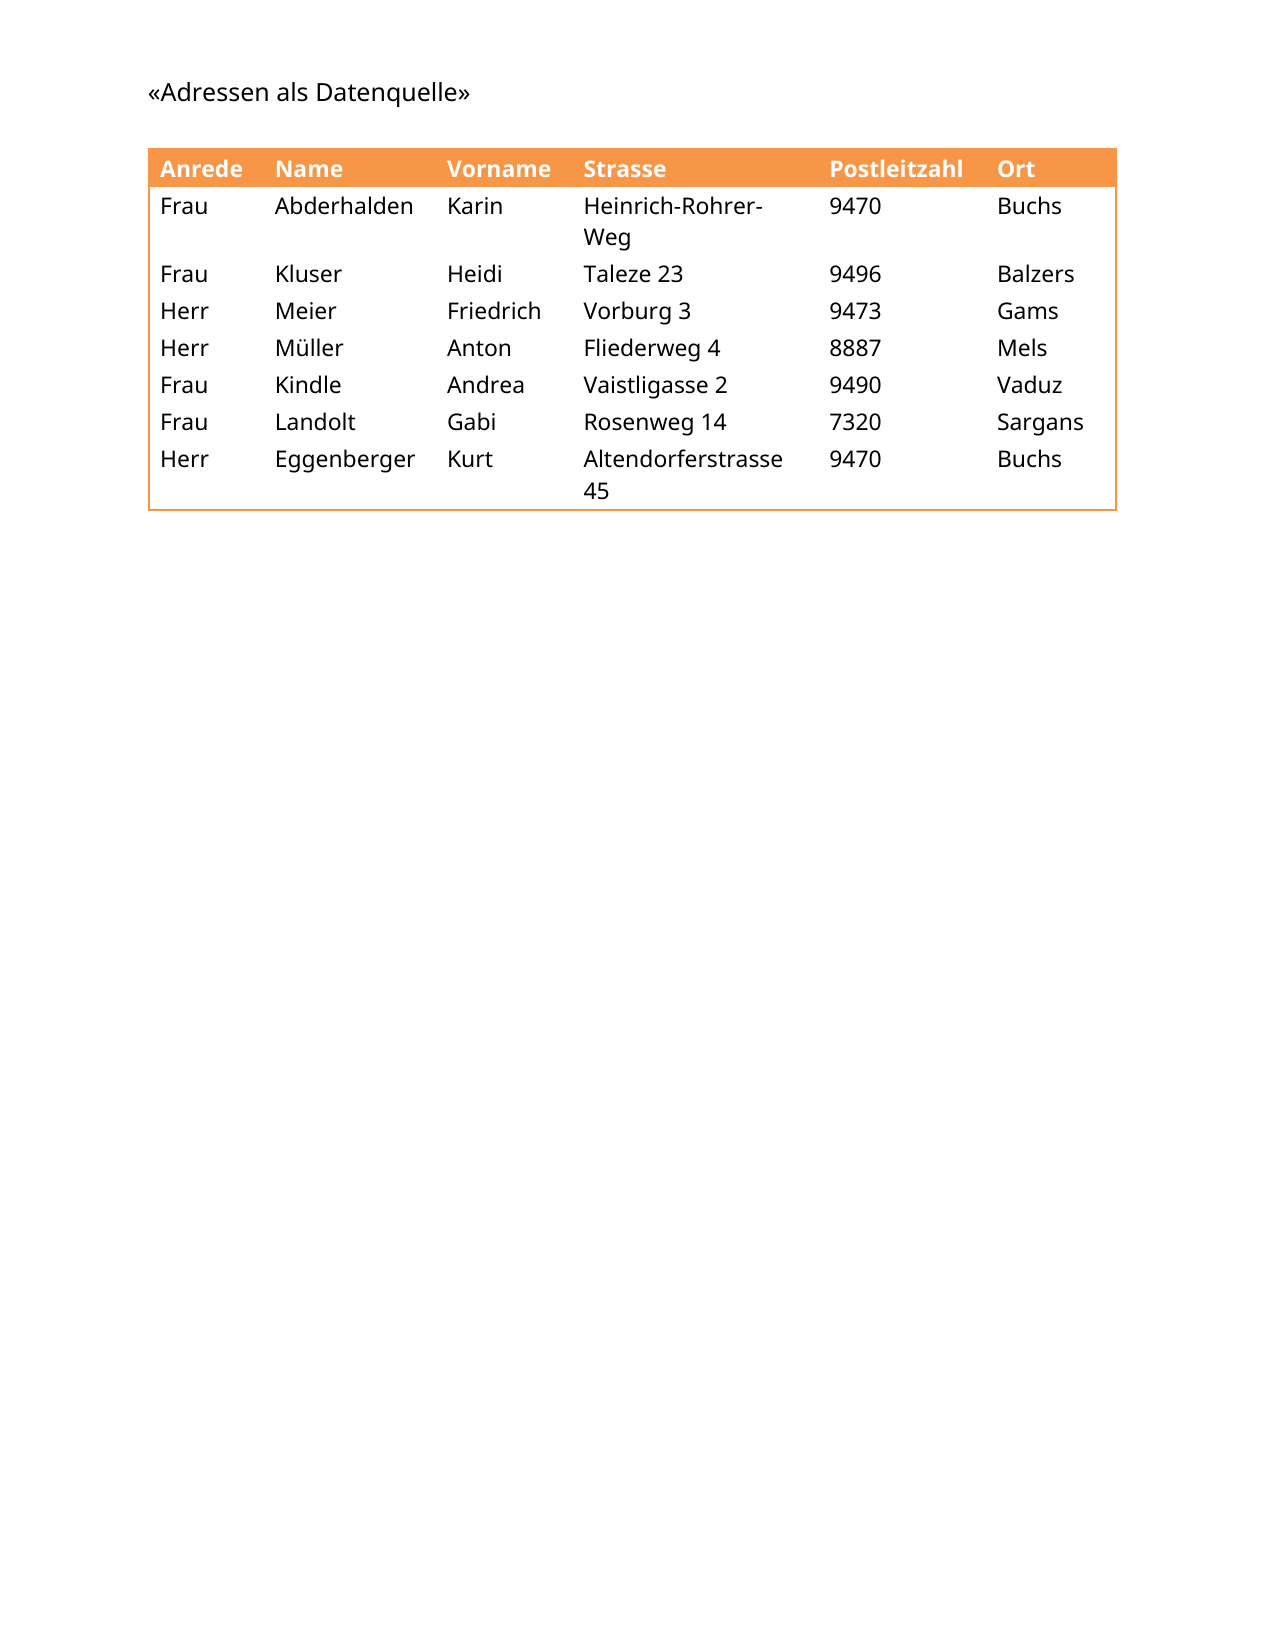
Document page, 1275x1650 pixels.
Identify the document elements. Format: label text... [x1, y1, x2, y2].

table_cell Herr [150, 329, 263, 366]
table_header Vorname [436, 150, 572, 187]
table_cell Herr [150, 292, 263, 329]
table_cell Gabi [436, 404, 572, 441]
table_cell Gams [986, 292, 1115, 329]
table_cell Vaduz [986, 366, 1115, 403]
table_cell Müller [263, 329, 436, 366]
table_cell Abderhalden [263, 187, 436, 255]
table_cell 9470 [818, 187, 986, 255]
table_cell Fliederweg 4 [572, 329, 818, 366]
table_cell 9490 [818, 366, 986, 403]
table_cell Vorburg 3 [572, 292, 818, 329]
table_cell Kluser [263, 255, 436, 292]
table_cell Eggenberger [263, 441, 436, 509]
table_cell Frau [150, 255, 263, 292]
table_cell Rosenweg 14 [572, 404, 818, 441]
table_cell Friedrich [436, 292, 572, 329]
table_cell 9470 [818, 441, 986, 509]
table_cell Buchs [986, 441, 1115, 509]
table_cell Vaistligasse 2 [572, 366, 818, 403]
table_header Anrede [150, 150, 263, 187]
table_cell Altendorferstrasse 45 [572, 441, 818, 509]
table_cell Meier [263, 292, 436, 329]
table_cell Herr [150, 441, 263, 509]
table_cell Kurt [436, 441, 572, 509]
table_cell Buchs [986, 187, 1115, 255]
table_cell Mels [986, 329, 1115, 366]
table_cell Balzers [986, 255, 1115, 292]
table_cell 9473 [818, 292, 986, 329]
table_cell Heinrich-Rohrer-Weg [572, 187, 818, 255]
table_cell Kindle [263, 366, 436, 403]
table_header Strasse [572, 150, 818, 187]
table_cell Frau [150, 187, 263, 255]
table_cell Taleze 23 [572, 255, 818, 292]
table_cell Anton [436, 329, 572, 366]
table_header Name [263, 150, 436, 187]
table_header Postleitzahl [818, 150, 986, 187]
table_cell Frau [150, 366, 263, 403]
table_cell Frau [150, 404, 263, 441]
table_header Ort [986, 150, 1115, 187]
table_cell 9496 [818, 255, 986, 292]
table_cell 7320 [818, 404, 986, 441]
table_cell Landolt [263, 404, 436, 441]
table_cell Karin [436, 187, 572, 255]
table_cell Heidi [436, 255, 572, 292]
table_cell Sargans [986, 404, 1115, 441]
table_cell Andrea [436, 366, 572, 403]
table_cell 8887 [818, 329, 986, 366]
